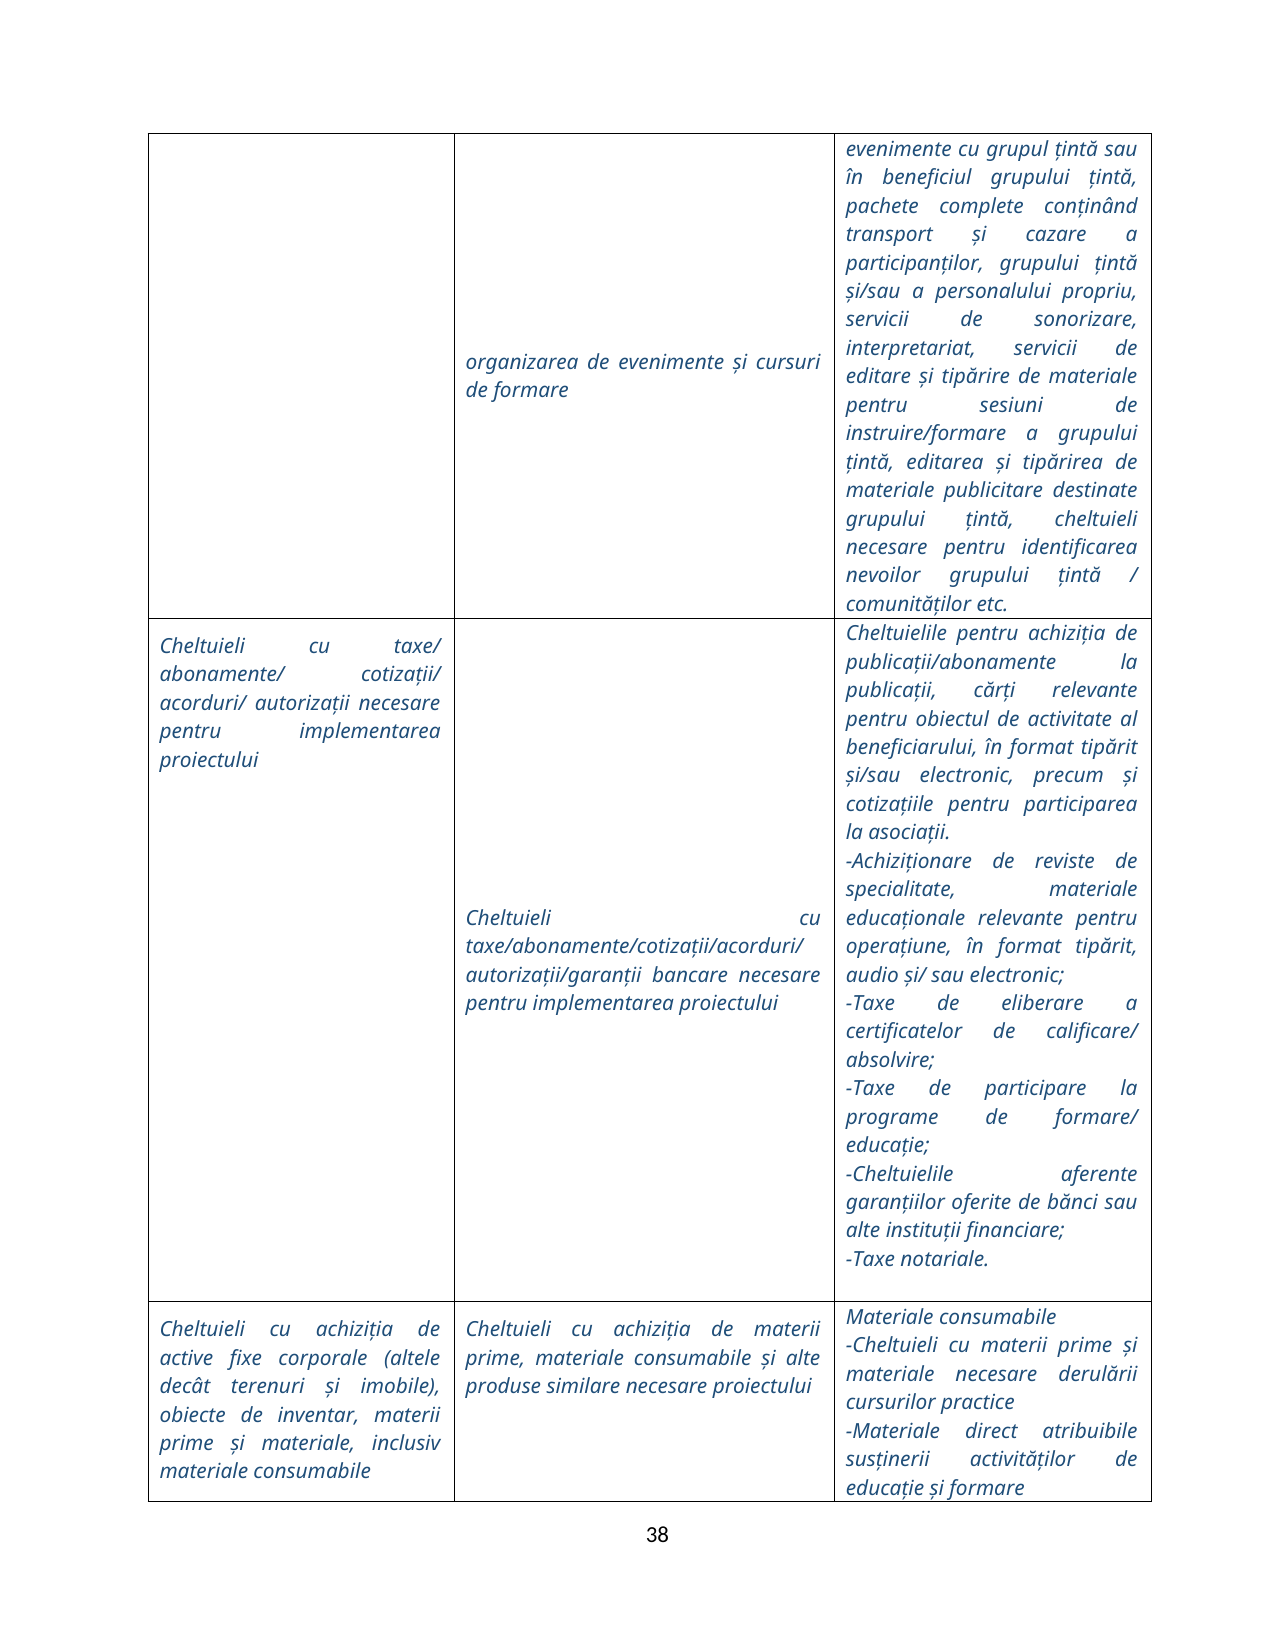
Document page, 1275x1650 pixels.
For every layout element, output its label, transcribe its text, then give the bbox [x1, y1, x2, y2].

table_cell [455, 134, 834, 617]
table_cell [835, 1302, 1151, 1501]
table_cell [835, 134, 1151, 617]
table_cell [455, 1302, 834, 1501]
table_cell Cheltuieli cu taxe/abonamente/cotizații/acorduri/ autorizații/garanții bancare necesare pentru implementarea proiectului [455, 619, 834, 1301]
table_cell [149, 1302, 454, 1501]
table_cell Cheltuieli cu taxe/ abonamente/ cotizații/ acorduri/ autorizații necesare pentru implementarea proiectului [149, 619, 454, 1301]
table_cell Cheltuielile pentru achiziția de publicații/abonamente la publicații, cărți relevante pentru obiectul de activitate al beneficiarului, în format tipărit și/sau electronic, precum și cotizațiile pentru participarea la asociații. -Achiziționare de reviste de specialitate, materiale educaționale relevante pentru operațiune, în format tipărit, audio și/ sau electronic; -Taxe de eliberare a certificatelor de calificare/ absolvire; -Taxe de participare la programe de formare/ educație; -Cheltuielile aferente garanțiilor oferite de bănci sau alte instituții financiare; -Taxe notariale. [835, 619, 1151, 1301]
